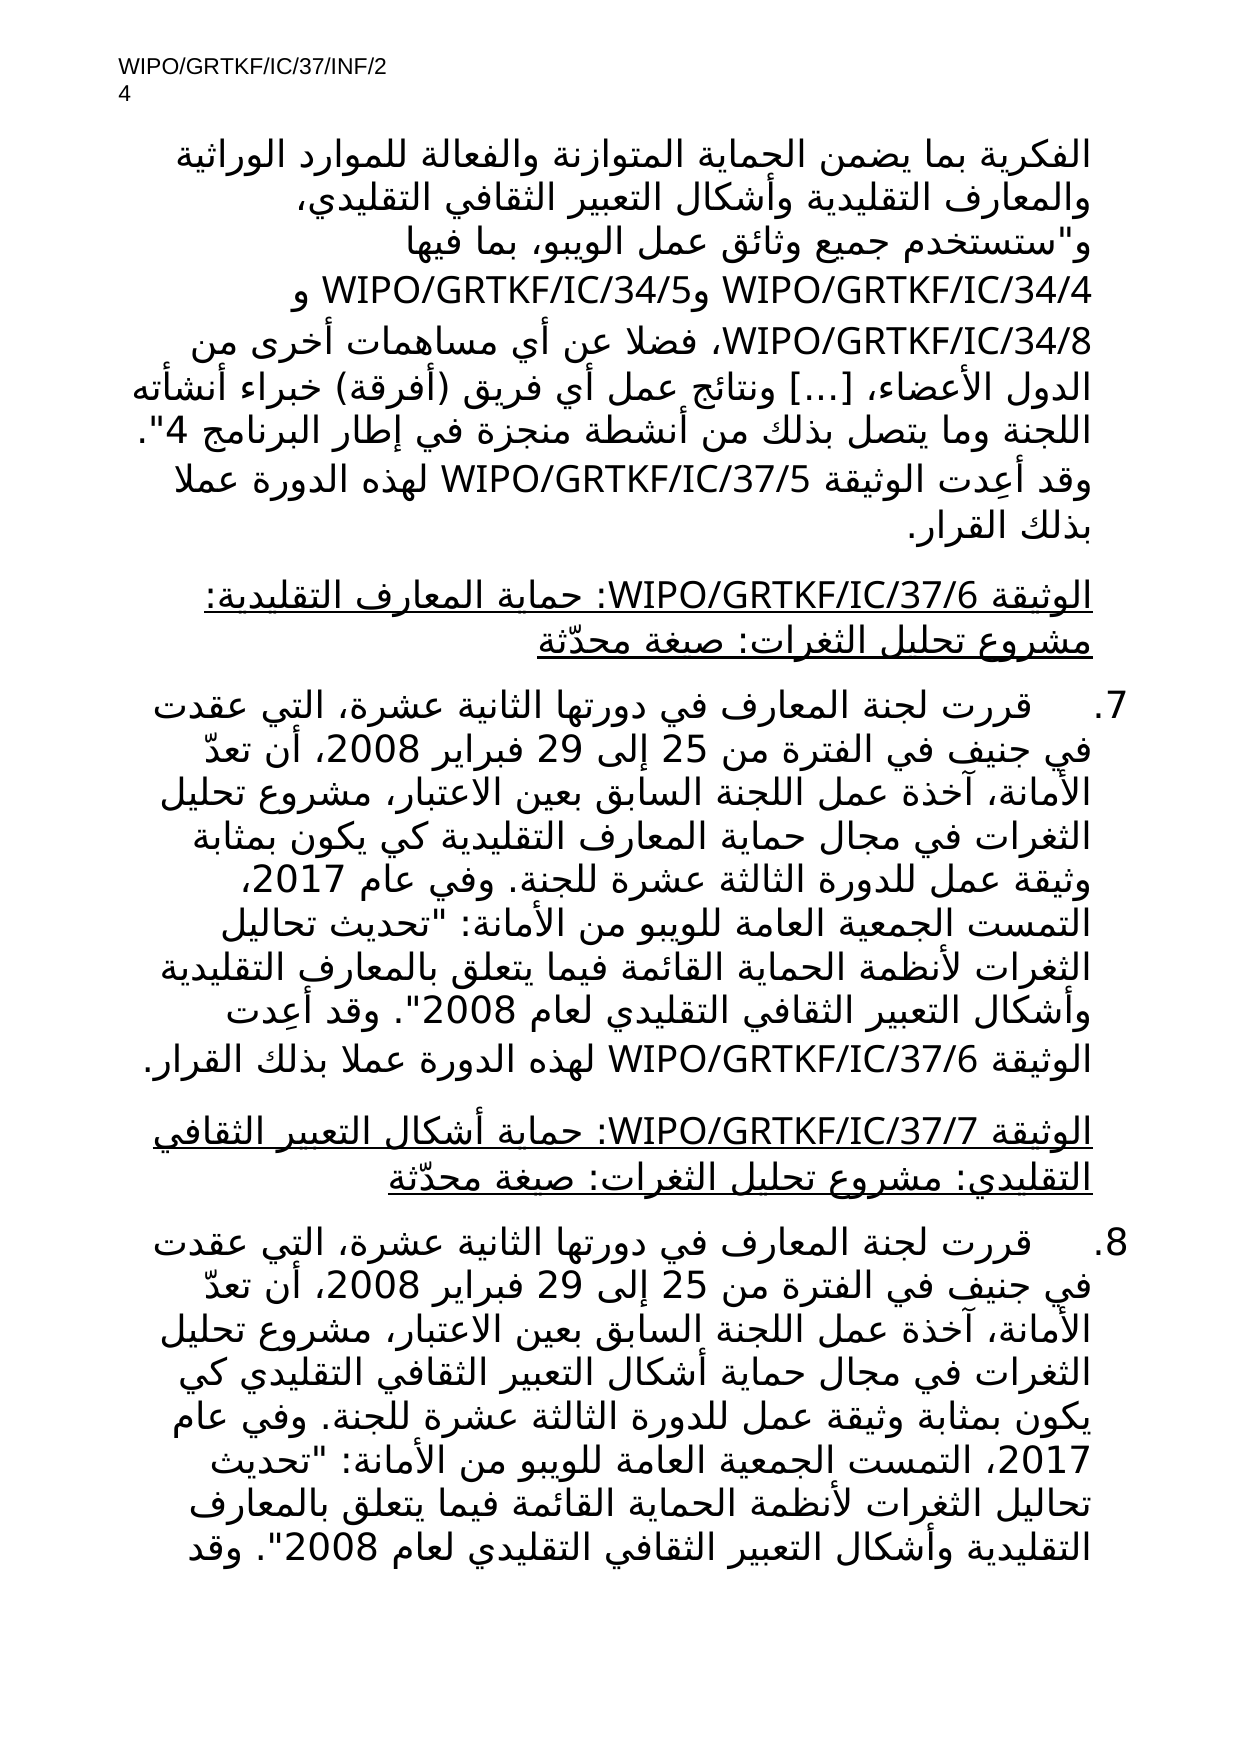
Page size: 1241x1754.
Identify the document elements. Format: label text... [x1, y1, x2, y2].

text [118, 132, 1092, 547]
subtitle الوثيقة WIPO/GRTKF/IC/37/6: حماية المعارف التقليدية: مشروع تحليل الثغرات: صيغة محدّثة [118, 568, 1092, 663]
subtitle الوثيقة WIPO/GRTKF/IC/37/7: حماية أشكال التعبير الثقافي التقليدي: مشروع تحليل الثغرات: صيغة محدّثة [118, 1104, 1092, 1199]
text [118, 1220, 1092, 1569]
text قررت لجنة المعارف في دورتها الثانية عشرة، التي عقدت في جنيف في الفترة من 25 إلى 29 فبراير 2008، أن تعدّ الأمانة، آخذة عمل اللجنة السابق بعين الاعتبار، مشروع تحليل الثغرات في مجال حماية المعارف التقليدية كي يكون بمثابة وثيقة عمل للدورة الثالثة عشرة للجنة. وفي عام 2017، التمست الجمعية العامة للويبو من الأمانة: "تحديث تحاليل الثغرات لأنظمة الحماية القائمة فيما يتعلق بالمعارف التقليدية وأشكال التعبير الثقافي التقليدي لعام 2008". وقد أعِدت الوثيقة WIPO/GRTKF/IC/37/6 لهذه الدورة عملا بذلك القرار. [118, 683, 1092, 1084]
